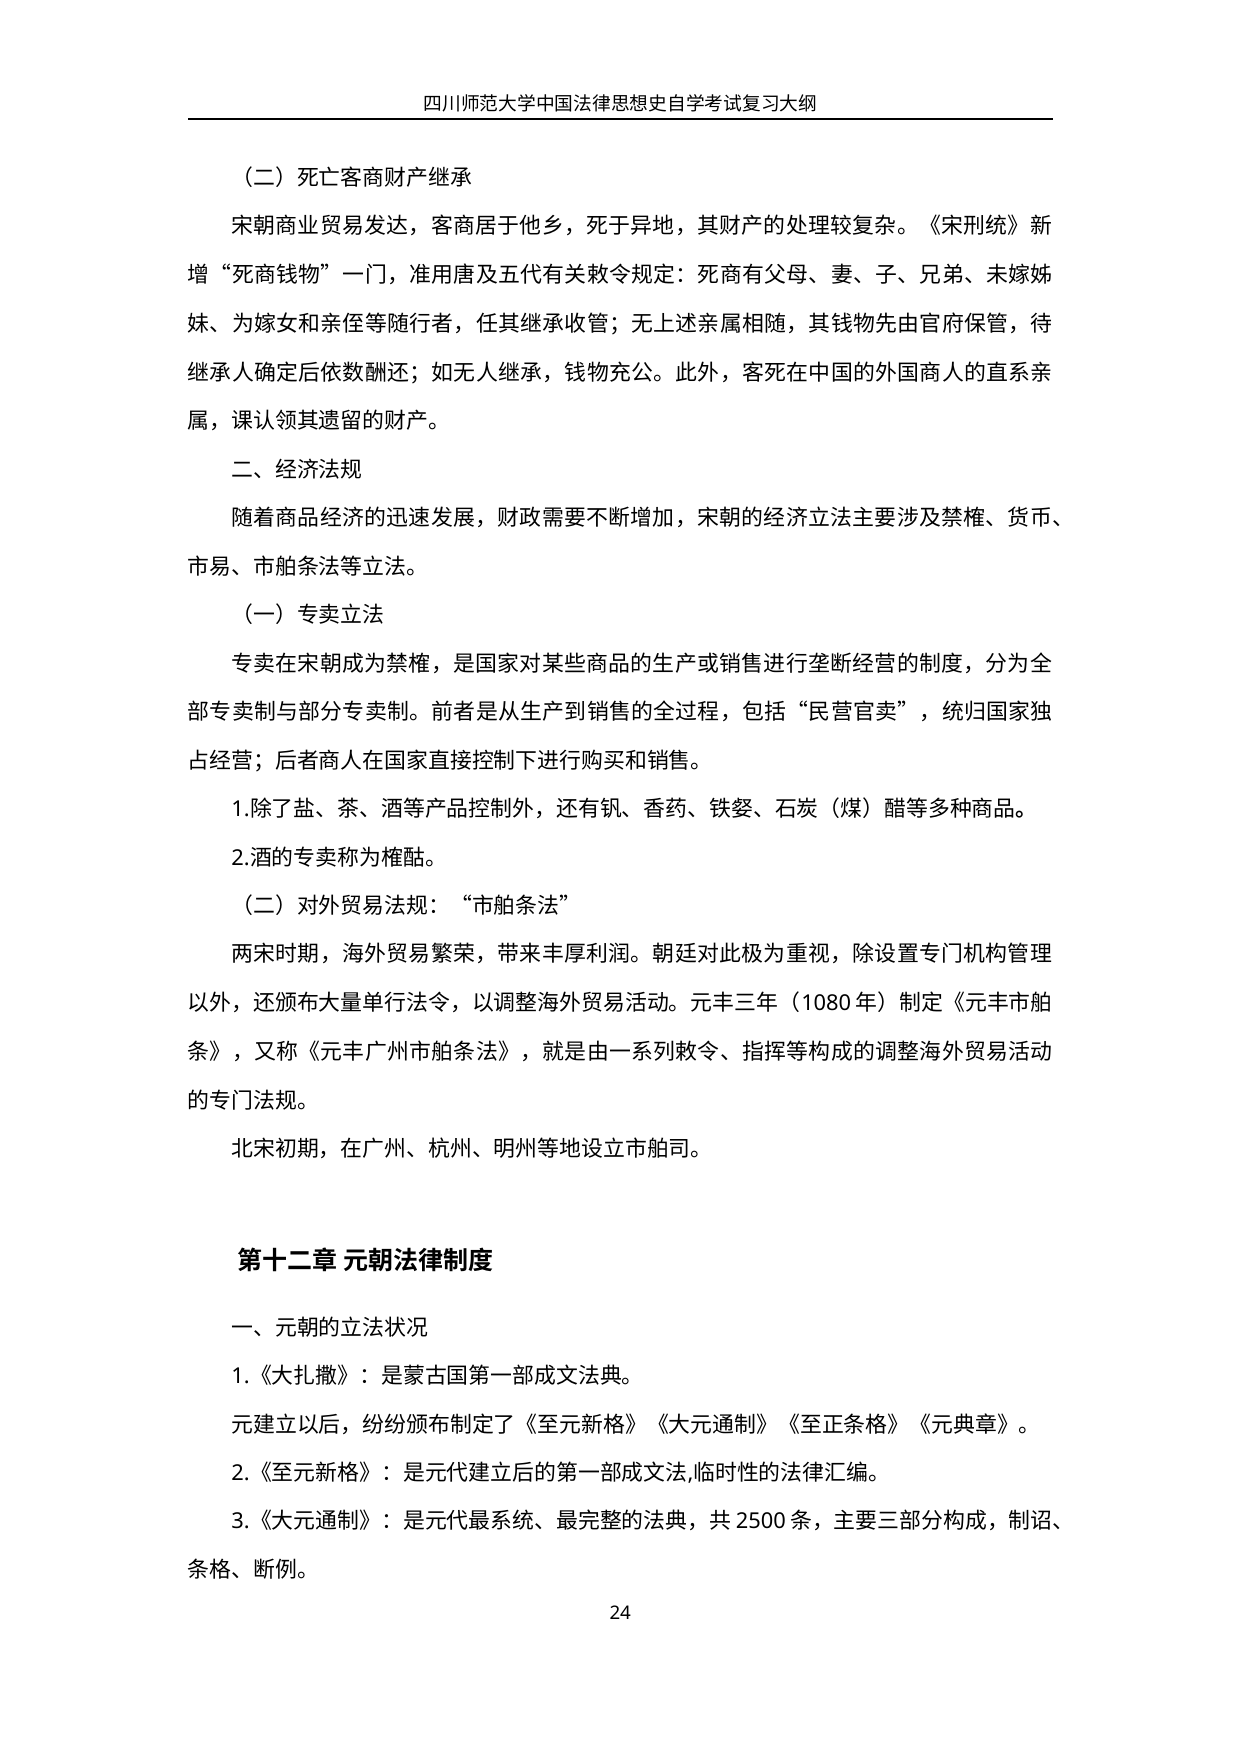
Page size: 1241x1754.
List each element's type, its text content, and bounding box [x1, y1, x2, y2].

text 1.除了盐、茶、酒等产品控制外，还有钒、香药、铁㛑、石炭（煤）醋等多种商品。 [187, 791, 1053, 823]
text 宋朝商业贸易发达，客商居于他乡，死于异地，其财产的处理较复杂。《宋刑统》新增“死商钱物”一门，准用唐及五代有关敕令规定：死商有父母、妻、子、兄弟、未嫁姊妹、为嫁女和亲侄等随行者，任其继承收管；无上述亲属相随，其钱物先由官府保管，待继承人确定后依数酬还；如无人继承，钱物充公。此外，客死在中国的外国商人的直系亲属，课认领其遗留的财产。 [187, 208, 1053, 436]
text 随着商品经济的迅速发展，财政需要不断增加，宋朝的经济立法主要涉及禁榷、货币、市易、市舶条法等立法。 [187, 500, 1053, 581]
text 两宋时期，海外贸易繁荣，带来丰厚利润。朝廷对此极为重视，除设置专门机构管理以外，还颁布大量单行法令，以调整海外贸易活动。元丰三年（1080年）制定《元丰市舶条》，又称《元丰广州市舶条法》，就是由一系列敕令、指挥等构成的调整海外贸易活动的专门法规。 [187, 936, 1053, 1115]
text 二、经济法规 [187, 451, 1053, 484]
text 北宋初期，在广州、杭州、明州等地设立市舶司。 [187, 1131, 1053, 1163]
text 1.《大扎撒》：是蒙古国第一部成文法典。 [187, 1358, 1053, 1390]
text 2.酒的专卖称为榷酤。 [187, 839, 1053, 872]
text 2.《至元新格》：是元代建立后的第一部成文法,临时性的法律汇编。 [187, 1454, 1053, 1487]
text （一）专卖立法 [187, 597, 1053, 629]
text （二）对外贸易法规：“市舶条法” [187, 888, 1053, 920]
text 一、元朝的立法状况 [187, 1309, 1053, 1342]
text 专卖在宋朝成为禁榷，是国家对某些商品的生产或销售进行垄断经营的制度，分为全部专卖制与部分专卖制。前者是从生产到销售的全过程，包括“民营官卖”，统归国家独占经营；后者商人在国家直接控制下进行购买和销售。 [187, 645, 1053, 775]
text 3.《大元通制》：是元代最系统、最完整的法典，共2500条，主要三部分构成，制诏、条格、断例。 [187, 1503, 1053, 1584]
text 第十二章 元朝法律制度 [187, 1226, 1053, 1291]
text 元建立以后，纷纷颁布制定了《至元新格》《大元通制》《至正条格》《元典章》。 [187, 1406, 1053, 1439]
text （二）死亡客商财产继承 [187, 160, 1053, 192]
